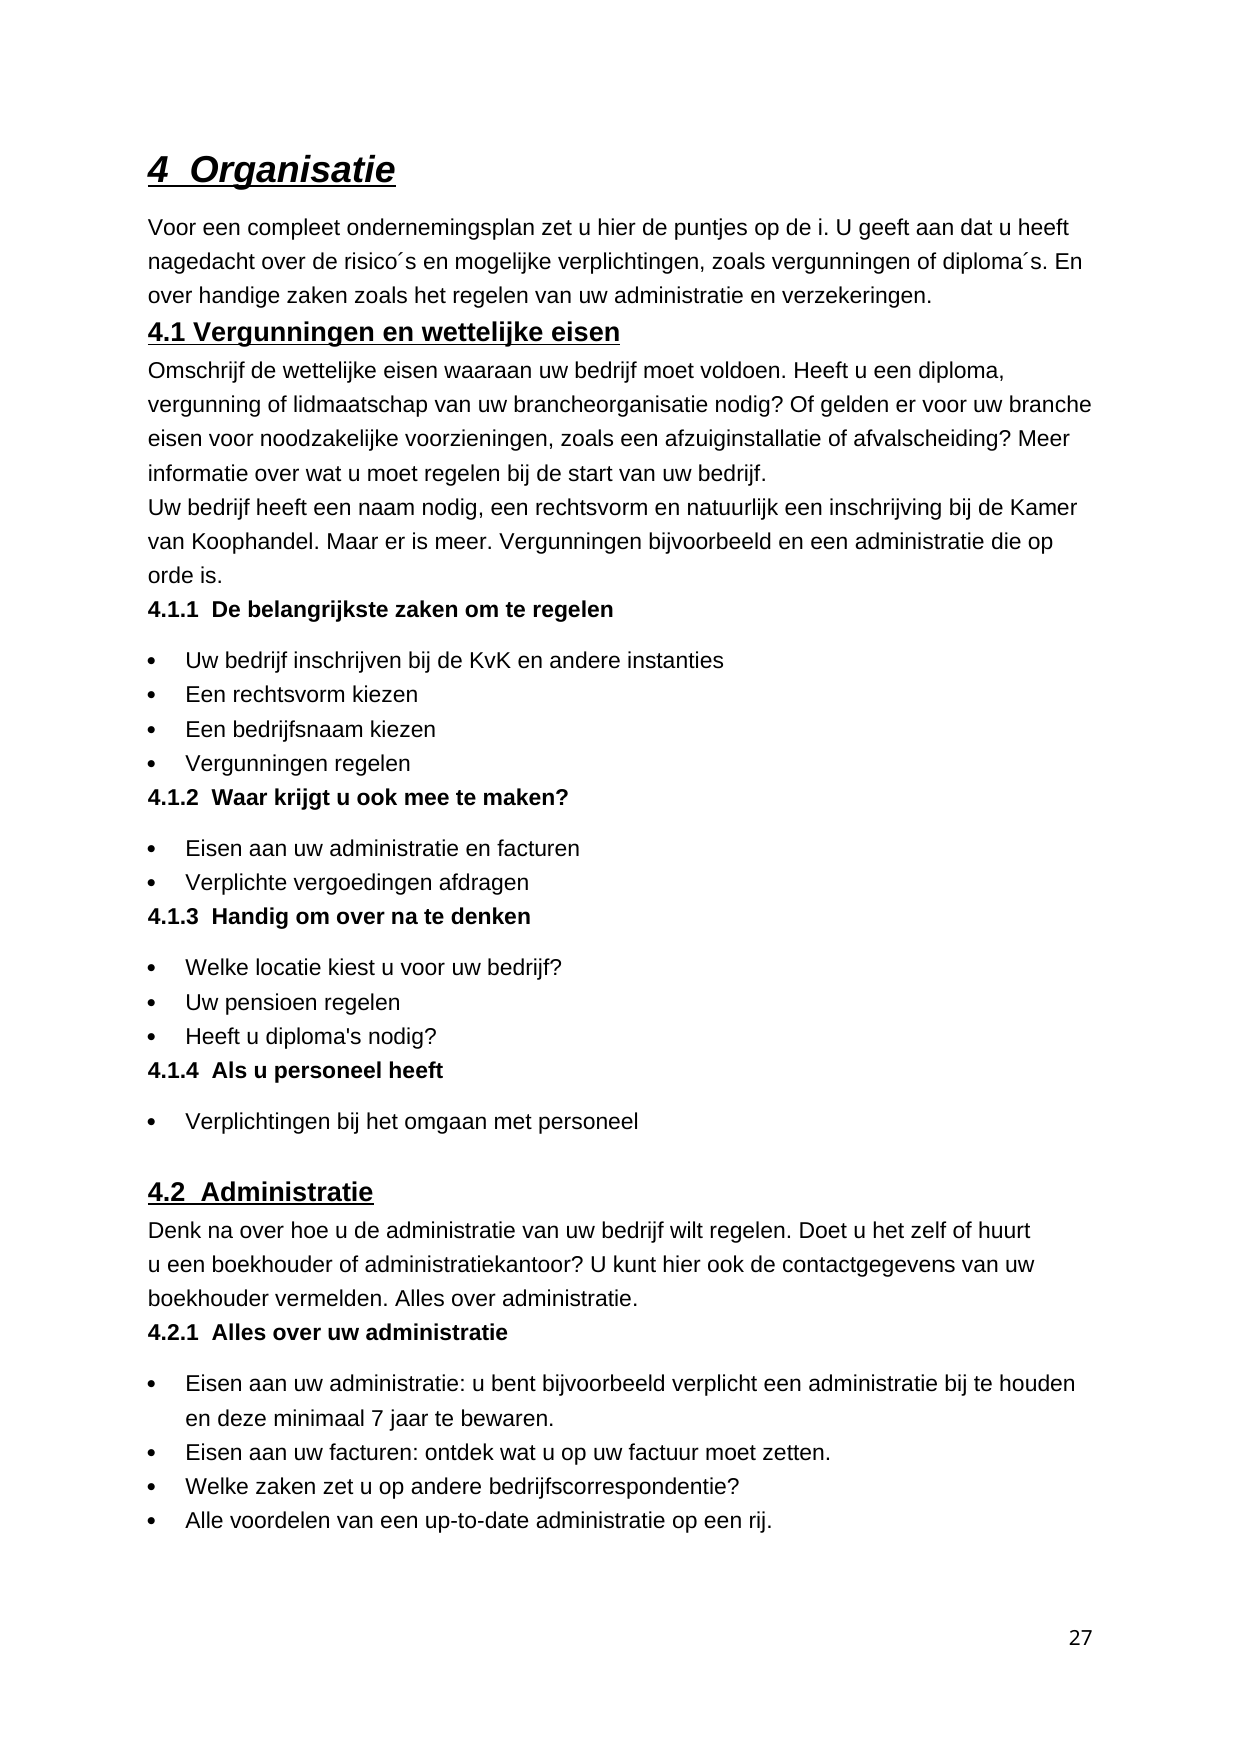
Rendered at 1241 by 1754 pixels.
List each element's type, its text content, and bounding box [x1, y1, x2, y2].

subtitle 4.2 Administratie [148, 1176, 1092, 1207]
list Heeft u diploma's nodig? [148, 1023, 1092, 1049]
list Een rechtsvorm kiezen [148, 681, 1092, 708]
list Eisen aan uw administratie en facturen [148, 835, 1092, 861]
list Eisen aan uw administratie: u bent bijvoorbeeld verplicht een administratie bij te houden en deze minimaal 7 jaar te bewaren. [148, 1370, 1092, 1431]
text 4.1.3 Handig om over na te denken [148, 903, 1092, 929]
text 4.1.4 Als u personeel heeft [148, 1057, 1092, 1083]
list Verplichte vergoedingen afdragen [148, 869, 1092, 895]
text Uw bedrijf heeft een naam nodig, een rechtsvorm en natuurlijk een inschrijving bij de Kamer van Koophandel. Maar er is meer. Vergunningen bijvoorbeeld en een administratie die op orde is. [148, 494, 1092, 588]
list Vergunningen regelen [148, 750, 1092, 776]
text 4.2.1 Alles over uw administratie [148, 1319, 1092, 1346]
subtitle 4.1 Vergunningen en wettelijke eisen [148, 316, 1092, 348]
list Welke locatie kiest u voor uw bedrijf? [148, 954, 1092, 981]
list Een bedrijfsnaam kiezen [148, 716, 1092, 742]
subtitle 4 Organisatie [148, 147, 1092, 190]
text Voor een compleet ondernemingsplan zet u hier de puntjes op de i. U geeft aan dat u heeft nagedacht over de risico´s en mogelijke verplichtingen, zoals vergunningen of diploma´s. En over handige zaken zoals het regelen van uw administratie en verzekeringen. [148, 214, 1092, 308]
text Omschrijf de wettelijke eisen waaraan uw bedrijf moet voldoen. Heeft u een diploma, vergunning of lidmaatschap van uw brancheorganisatie nodig? Of gelden er voor uw branche eisen voor noodzakelijke voorzieningen, zoals een afzuiginstallatie of afvalscheiding? Meer informatie over wat u moet regelen bij de start van uw bedrijf. [148, 357, 1092, 486]
text 4.1.1 De belangrijkste zaken om te regelen [148, 596, 1092, 622]
list Eisen aan uw facturen: ontdek wat u op uw factuur moet zetten. [148, 1439, 1092, 1465]
text 4.1.2 Waar krijgt u ook mee te maken? [148, 784, 1092, 810]
text Denk na over hoe u de administratie van uw bedrijf wilt regelen. Doet u het zelf of huurt u een boekhouder of administratiekantoor? U kunt hier ook de contactgegevens van uw boekhouder vermelden. Alles over administratie. [148, 1217, 1092, 1311]
list Alle voordelen van een up-to-date administratie op een rij. [148, 1507, 1092, 1533]
list Uw pensioen regelen [148, 988, 1092, 1015]
list Uw bedrijf inschrijven bij de KvK en andere instanties [148, 647, 1092, 673]
list Welke zaken zet u op andere bedrijfscorrespondentie? [148, 1473, 1092, 1499]
list Verplichtingen bij het omgaan met personeel [148, 1108, 1092, 1134]
